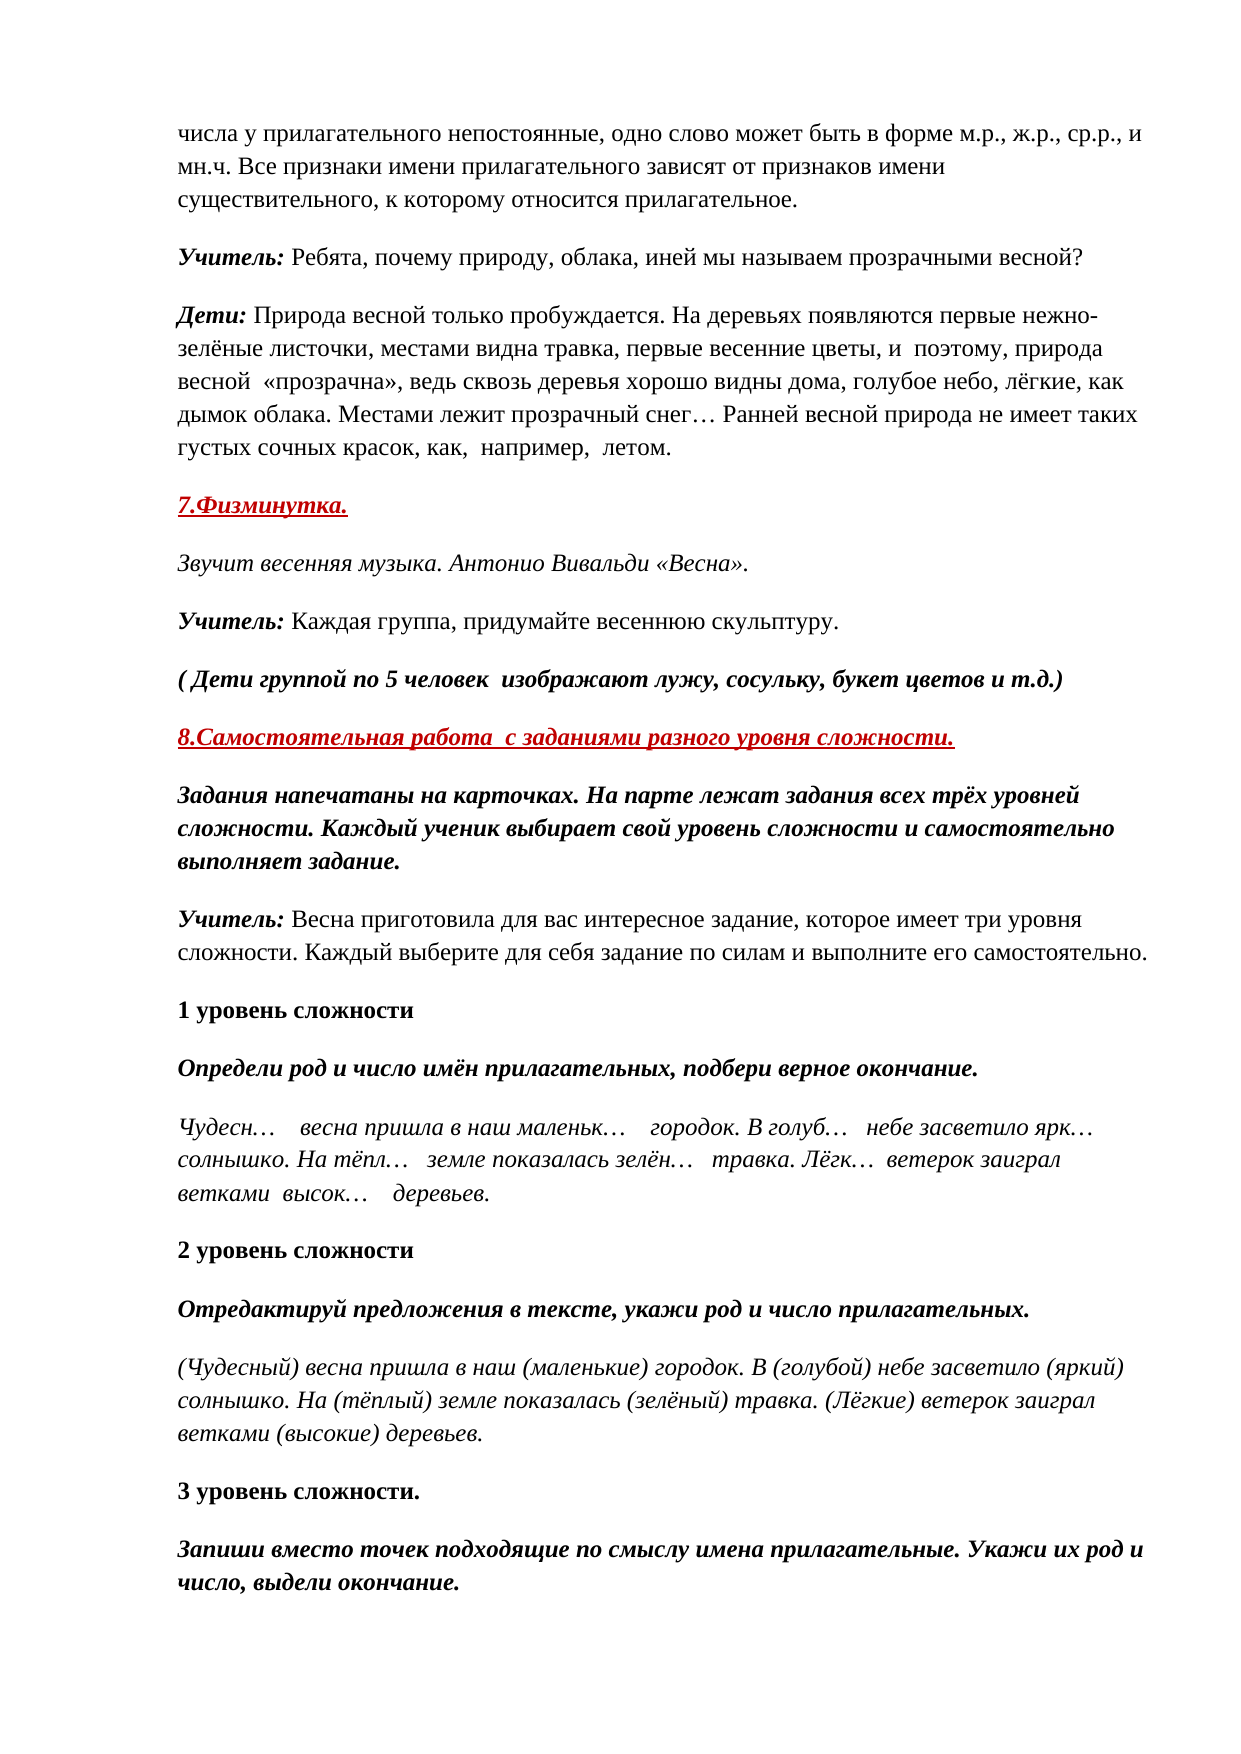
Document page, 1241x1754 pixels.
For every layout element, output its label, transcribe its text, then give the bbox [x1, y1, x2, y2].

text (Чудесный) весна пришла в наш (маленькие) городок. В (голубой) небе засветило (яркий) солнышко. На (тёплый) земле показалась (зелёный) травка. (Лёгкие) ветерок заиграл ветками (высокие) деревьев. [177, 1352, 1152, 1446]
text 8.Самостоятельная работа с заданиями разного уровня сложности. [177, 722, 1152, 751]
text Учитель: Ребята, почему природу, облака, иней мы называем прозрачными весной? [177, 242, 1152, 271]
text Учитель: Весна приготовила для вас интересное задание, которое имеет три уровня сложности. Каждый выберите для себя задание по силам и выполните его самостоятельно. [177, 904, 1152, 966]
text 2 уровень сложности [177, 1236, 1152, 1264]
text Запиши вместо точек подходящие по смыслу имена прилагательные. Укажи их род и число, выдели окончание. [177, 1534, 1152, 1596]
text Звучит весенняя музыка. Антонио Вивальди «Весна». [177, 548, 1152, 577]
text 3 уровень сложности. [177, 1476, 1152, 1504]
text Чудесн… весна пришла в наш маленьк… городок. В голуб… небе засветило ярк… солнышко. На тёпл… земле показалась зелён… травка. Лёгк… ветерок заиграл ветками высок… деревьев. [177, 1112, 1152, 1206]
text Отредактируй предложения в тексте, укажи род и число прилагательных. [177, 1294, 1152, 1322]
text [177, 118, 1152, 213]
text Дети: Природа весной только пробуждается. На деревьях появляются первые нежно-зелёные листочки, местами видна травка, первые весенние цветы, и поэтому, природа весной «прозрачна», ведь сквозь деревья хорошо видны дома, голубое небо, лёгкие, как дымок облака. Местами лежит прозрачный снег… Ранней весной природа не имеет таких густых сочных красок, как, например, летом. [177, 300, 1152, 461]
text 7.Физминутка. [177, 490, 1152, 519]
text 1 уровень сложности [177, 996, 1152, 1024]
text Задания напечатаны на карточках. На парте лежат задания всех трёх уровней сложности. Каждый ученик выбирает свой уровень сложности и самостоятельно выполняет задание. [177, 780, 1152, 875]
text ( Дети группой по 5 человек изображают лужу, сосульку, букет цветов и т.д.) [177, 664, 1152, 693]
text Учитель: Каждая группа, придумайте весеннюю скульптуру. [177, 606, 1152, 635]
text Определи род и число имён прилагательных, подбери верное окончание. [177, 1053, 1152, 1082]
